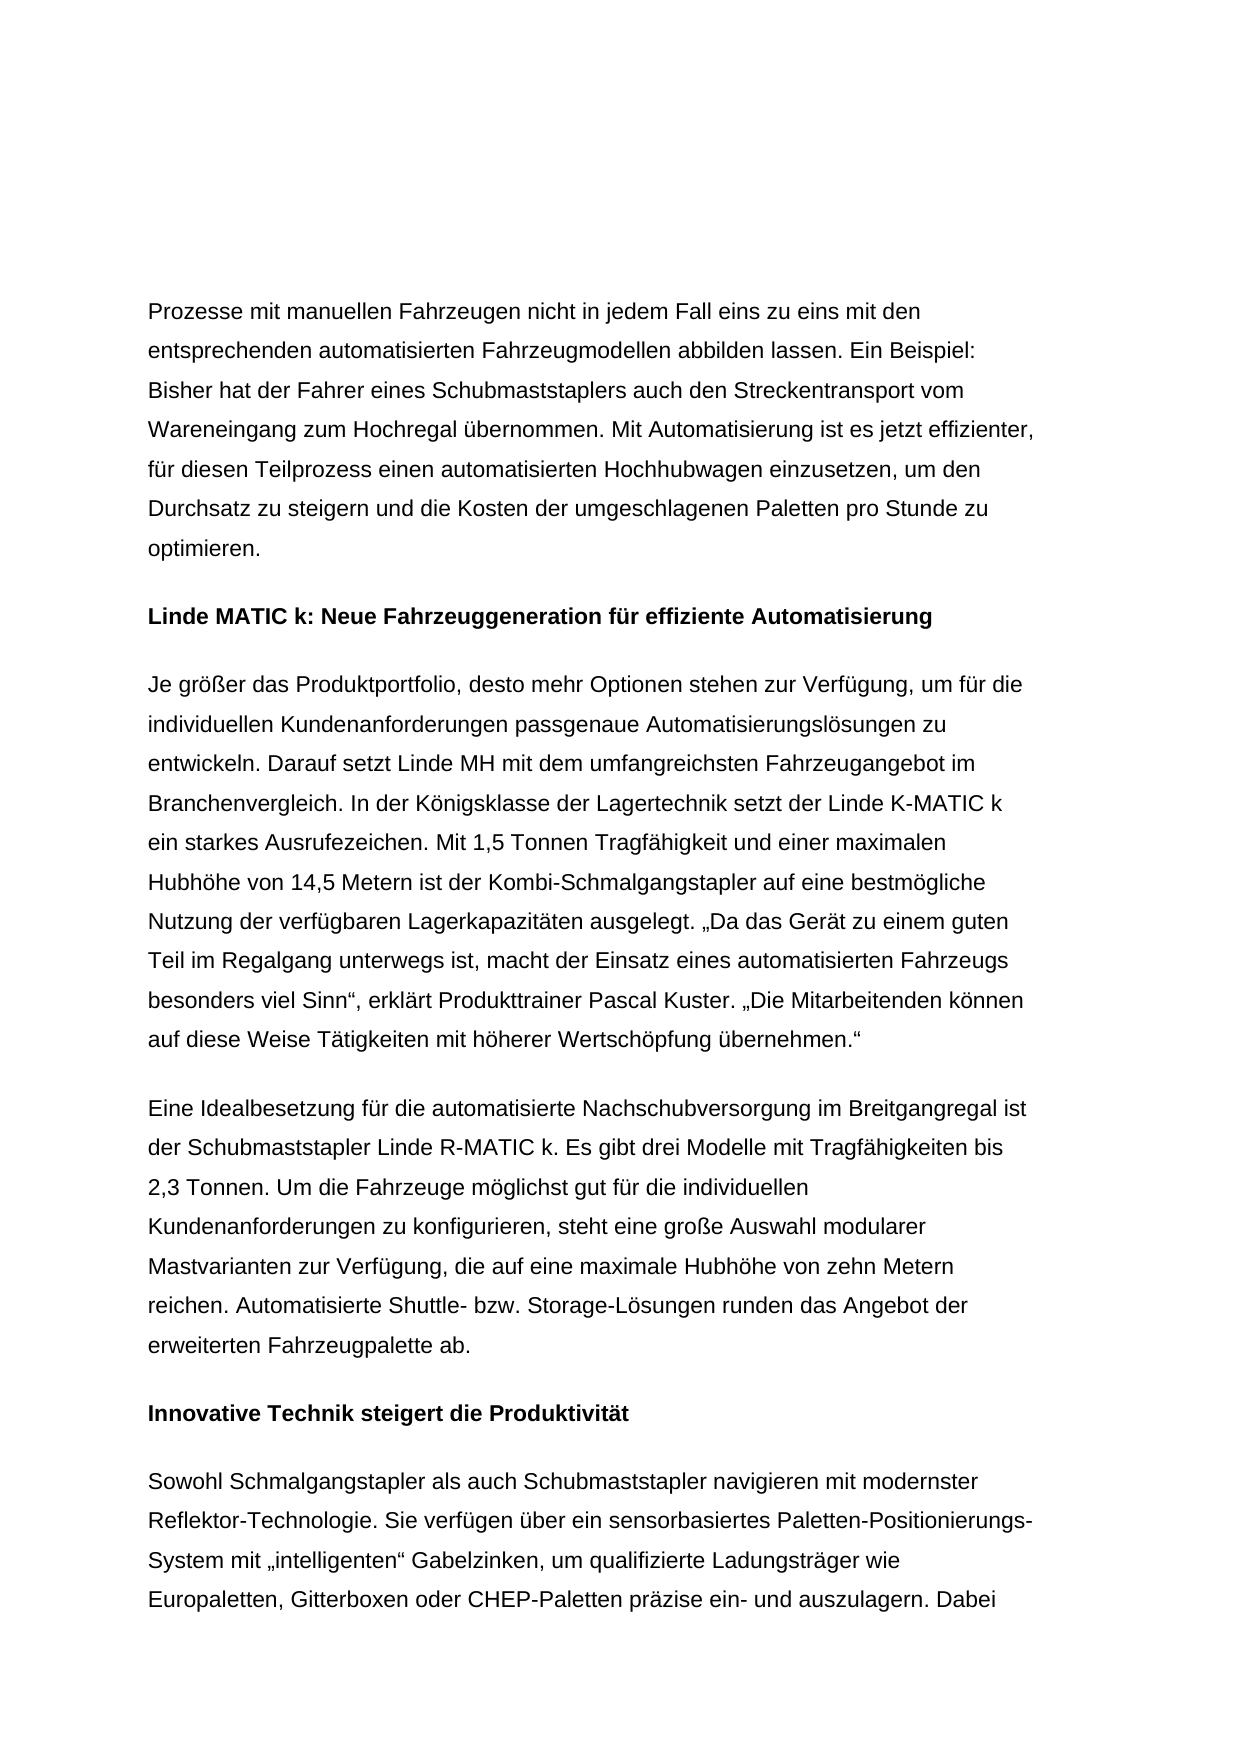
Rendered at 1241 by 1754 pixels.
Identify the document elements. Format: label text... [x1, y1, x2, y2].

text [148, 298, 1034, 561]
text Je größer das Produktportfolio, desto mehr Optionen stehen zur Verfügung, um für die individuellen Kundenanforderungen passgenaue Automatisierungslösungen zu entwickeln. Darauf setzt Linde MH mit dem umfangreichsten Fahrzeugangebot im Branchenvergleich. In der Königsklasse der Lagertechnik setzt der Linde K-MATIC k ein starkes Ausrufezeichen. Mit 1,5 Tonnen Tragfähigkeit und einer maximalen Hubhöhe von 14,5 Metern ist der Kombi-Schmalgangstapler auf eine bestmögliche Nutzung der verfügbaren Lagerkapazitäten ausgelegt. „Da das Gerät zu einem guten Teil im Regalgang unterwegs ist, macht der Einsatz eines automatisierten Fahrzeugs besonders viel Sinn“, erklärt Produkttrainer Pascal Kuster. „Die Mitarbeitenden können auf diese Weise Tätigkeiten mit höherer Wertschöpfung übernehmen.“ [148, 671, 1034, 1053]
text Innovative Technik steigert die Produktivität [148, 1400, 1034, 1426]
text Linde MATIC k: Neue Fahrzeuggeneration für effiziente Automatisierung [148, 603, 1034, 629]
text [148, 1468, 1034, 1613]
text Eine Idealbesetzung für die automatisierte Nachschubversorgung im Breitgangregal ist der Schubmaststapler Linde R-MATIC k. Es gibt drei Modelle mit Tragfähigkeiten bis 2,3 Tonnen. Um die Fahrzeuge möglichst gut für die individuellen Kundenanforderungen zu konfigurieren, steht eine große Auswahl modularer Mastvarianten zur Verfügung, die auf eine maximale Hubhöhe von zehn Metern reichen. Automatisierte Shuttle- bzw. Storage-Lösungen runden das Angebot der erweiterten Fahrzeugpalette ab. [148, 1095, 1034, 1358]
